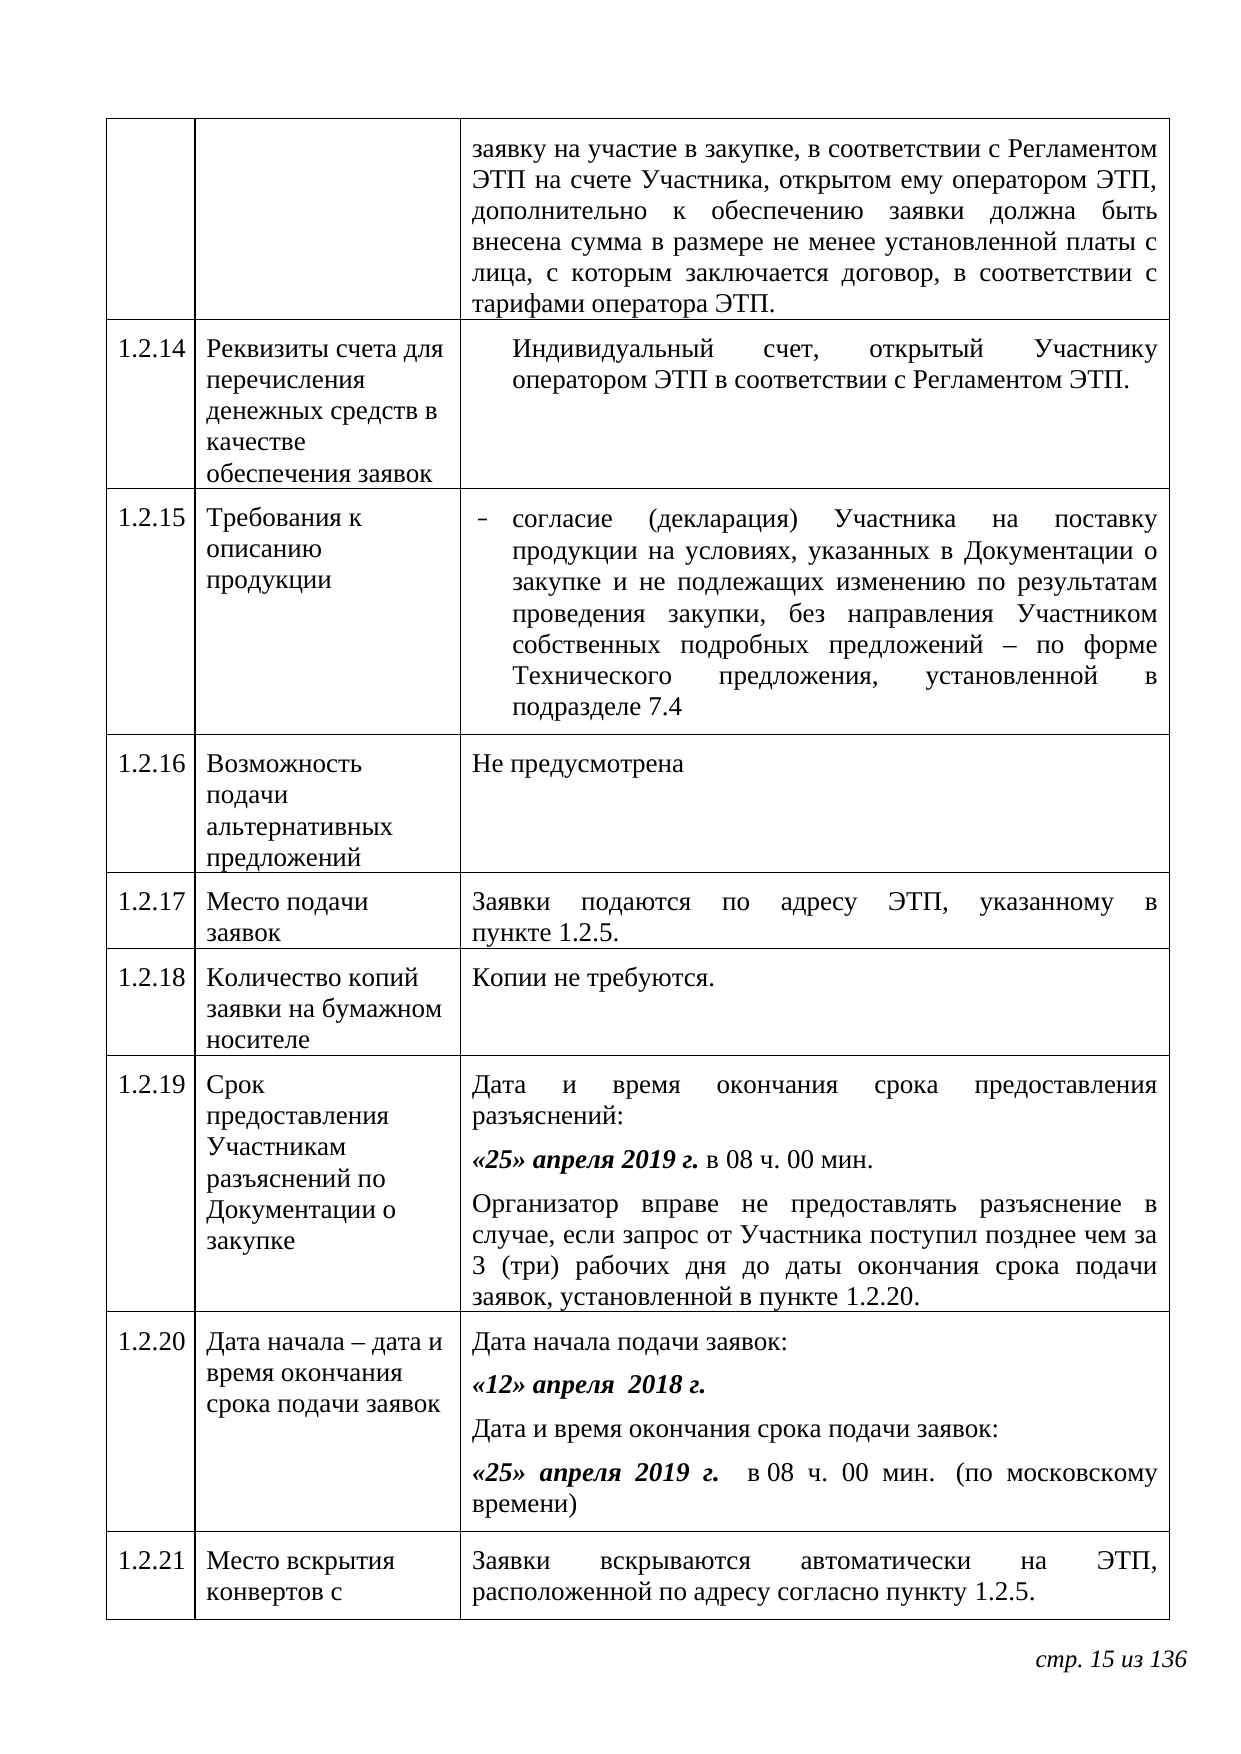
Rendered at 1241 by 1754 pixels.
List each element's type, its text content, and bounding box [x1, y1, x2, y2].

table_cell Дата начала – дата и время окончания срока подачи заявок [196, 1312, 460, 1531]
table_cell Дата и время окончания срока предоставления разъяснений: «25» апреля 2019 г. в 08 ч. 00 мин. Организатор вправе не предоставлять разъяснение в случае, если запрос от Участника поступил позднее чем за 3 (три) рабочих дня до даты окончания срока подачи заявок, установленной в пункте 1.2.20. [461, 1056, 1169, 1311]
table_cell Реквизиты счета для перечисления денежных средств в качестве обеспечения заявок [196, 320, 460, 488]
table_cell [196, 1532, 460, 1619]
table_cell [107, 1056, 194, 1311]
table_cell [107, 873, 194, 948]
table_cell Количество копий заявки на бумажном носителе [196, 949, 460, 1055]
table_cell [461, 1532, 1169, 1619]
table_cell Требования к описанию продукции [196, 489, 460, 734]
table_cell [107, 949, 194, 1055]
table_cell Индивидуальный счет, открытый Участнику оператором ЭТП в соответствии с Регламентом ЭТП. [461, 320, 1169, 488]
table_cell Заявки подаются по адресу ЭТП, указанному в пункте 1.2.5. [461, 873, 1169, 948]
table_cell Возможность подачи альтернативных предложений [196, 735, 460, 872]
table_cell [107, 735, 194, 872]
table_cell Срок предоставления Участникам разъяснений по Документации о закупке [196, 1056, 460, 1311]
table_cell Не предусмотрена [461, 735, 1169, 872]
table_cell Дата начала подачи заявок: «12» апреля 2018 г. Дата и время окончания срока подачи заявок: «25» апреля 2019 г. в 08 ч. 00 мин. (по московскому времени) [461, 1312, 1169, 1531]
table_cell Место подачи заявок [196, 873, 460, 948]
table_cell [461, 119, 1169, 318]
table_cell [107, 119, 194, 318]
table_cell [107, 1312, 194, 1531]
table_cell [107, 489, 194, 734]
table_cell [107, 320, 194, 488]
table_cell [107, 1532, 194, 1619]
table_cell Копии не требуются. [461, 949, 1169, 1055]
table_cell согласие (декларация) Участника на поставку продукции на условиях, указанных в Документации о закупке и не подлежащих изменению по результатам проведения закупки, без направления Участником собственных подробных предложений – по форме Технического предложения, установленной в подразделе 7.4 [461, 489, 1169, 734]
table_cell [196, 119, 460, 318]
